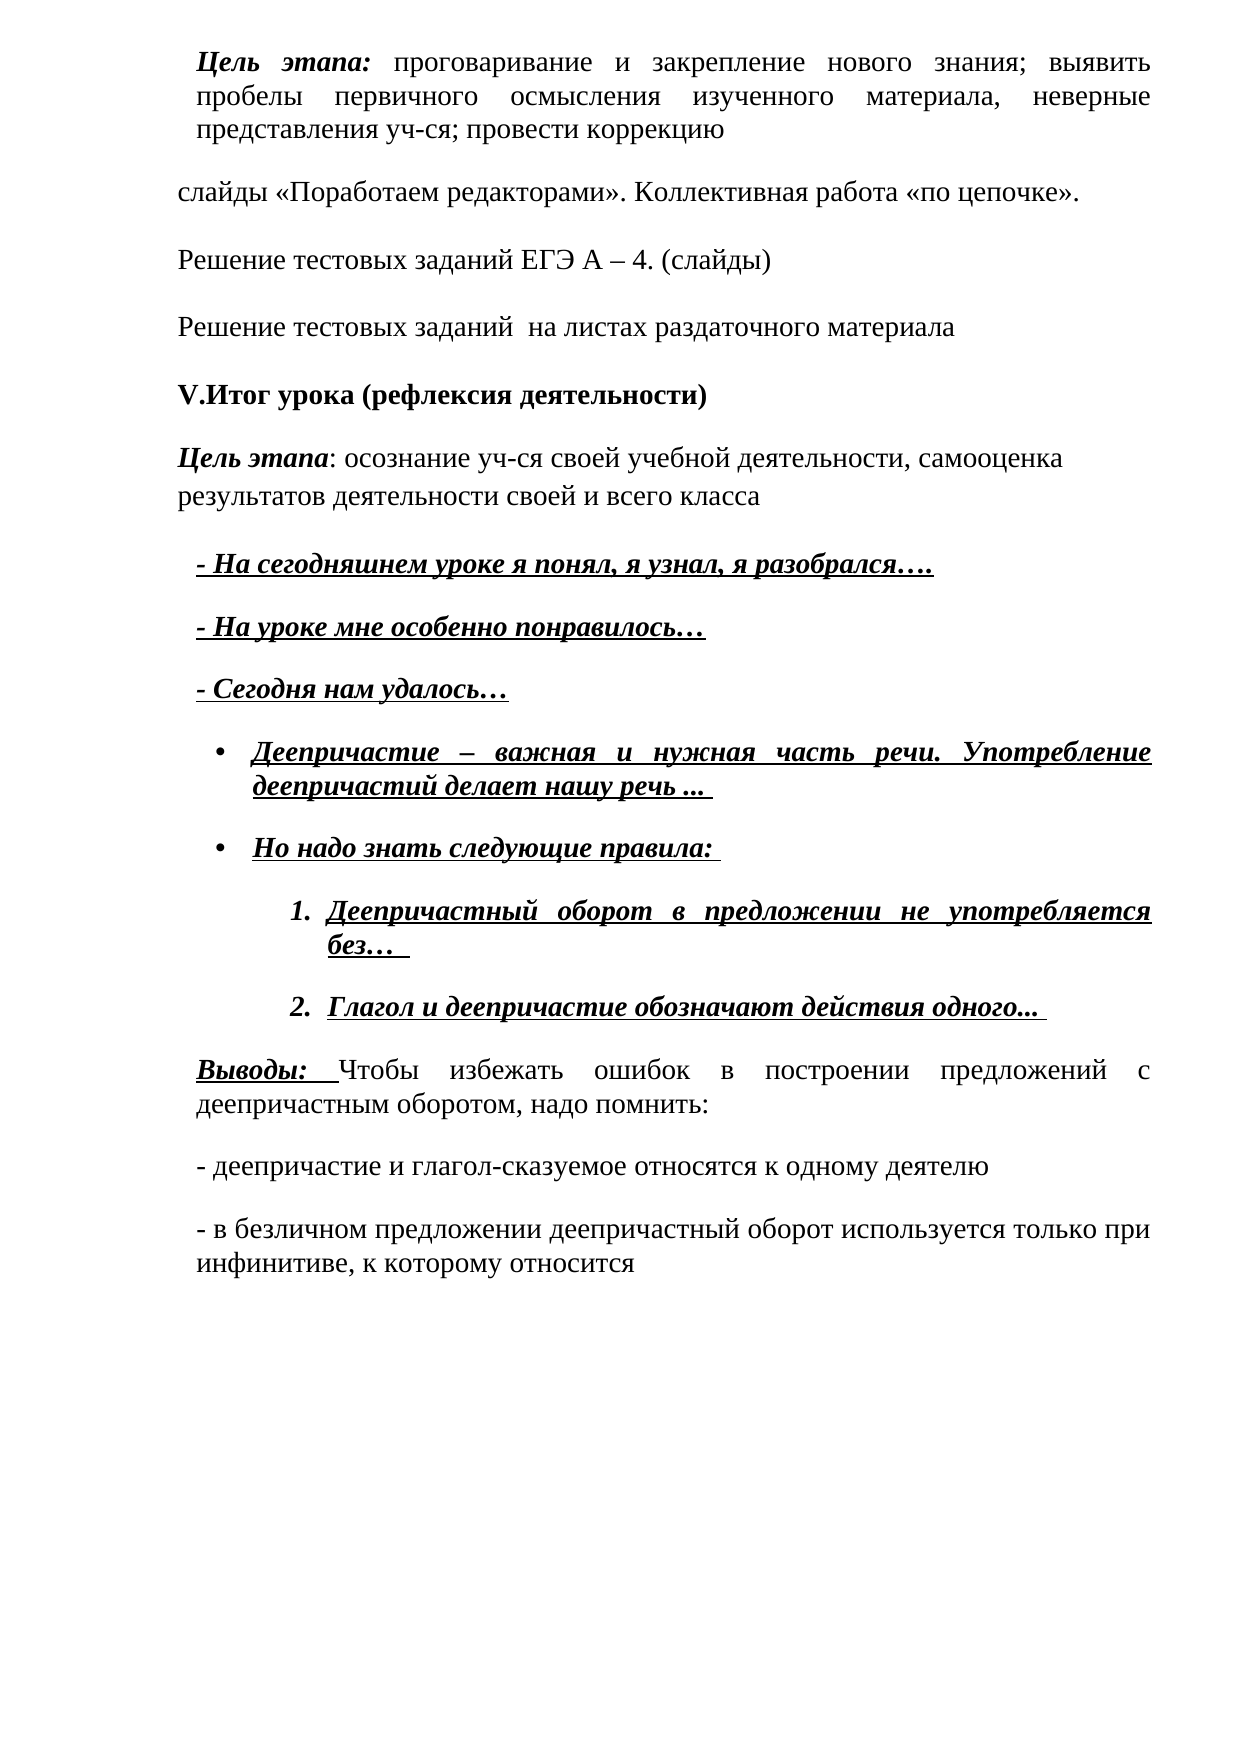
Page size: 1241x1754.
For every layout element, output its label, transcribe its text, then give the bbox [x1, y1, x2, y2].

text Решение тестовых заданий на листах раздаточного материала [177, 309, 1152, 343]
list Но надо знать следующие правила: [215, 831, 1152, 864]
text - На сегодняшнем уроке я понял, я узнал, я разобрался…. [196, 546, 1152, 580]
text - На уроке мне особенно понравилось… [196, 609, 1152, 642]
text - в безличном предложении деепричастный оборот используется только при инфинитиве, к которому относится [196, 1211, 1152, 1278]
text Решение тестовых заданий ЕГЭ А – 4. (слайды) [177, 242, 1152, 275]
text Цель этапа: осознание уч-ся своей учебной деятельности, самооценка результатов деятельности своей и всего класса [177, 440, 1152, 512]
text слайды «Поработаем редакторами». Коллективная работа «по цепочке». [177, 174, 1152, 208]
text Цель этапа: проговаривание и закрепление нового знания; выявить пробелы первичного осмысления изученного материала, неверные представления уч-ся; провести коррекцию [196, 44, 1152, 145]
text - деепричастие и глагол-сказуемое относятся к одному деятелю [196, 1148, 1152, 1182]
text Выводы: Чтобы избежать ошибок в построении предложений с деепричастным оборотом, надо помнить: [196, 1052, 1152, 1119]
list Глагол и деепричастие обозначают действия одного... [290, 989, 1152, 1023]
text V.Итог урока (рефлексия деятельности) [177, 377, 1152, 411]
text - Сегодня нам удалось… [196, 672, 1152, 705]
list Деепричастие – важная и нужная часть речи. Употребление деепричастий делает нашу речь ... [215, 734, 1152, 801]
list Деепричастный оборот в предложении не употребляется без… [290, 893, 1152, 960]
